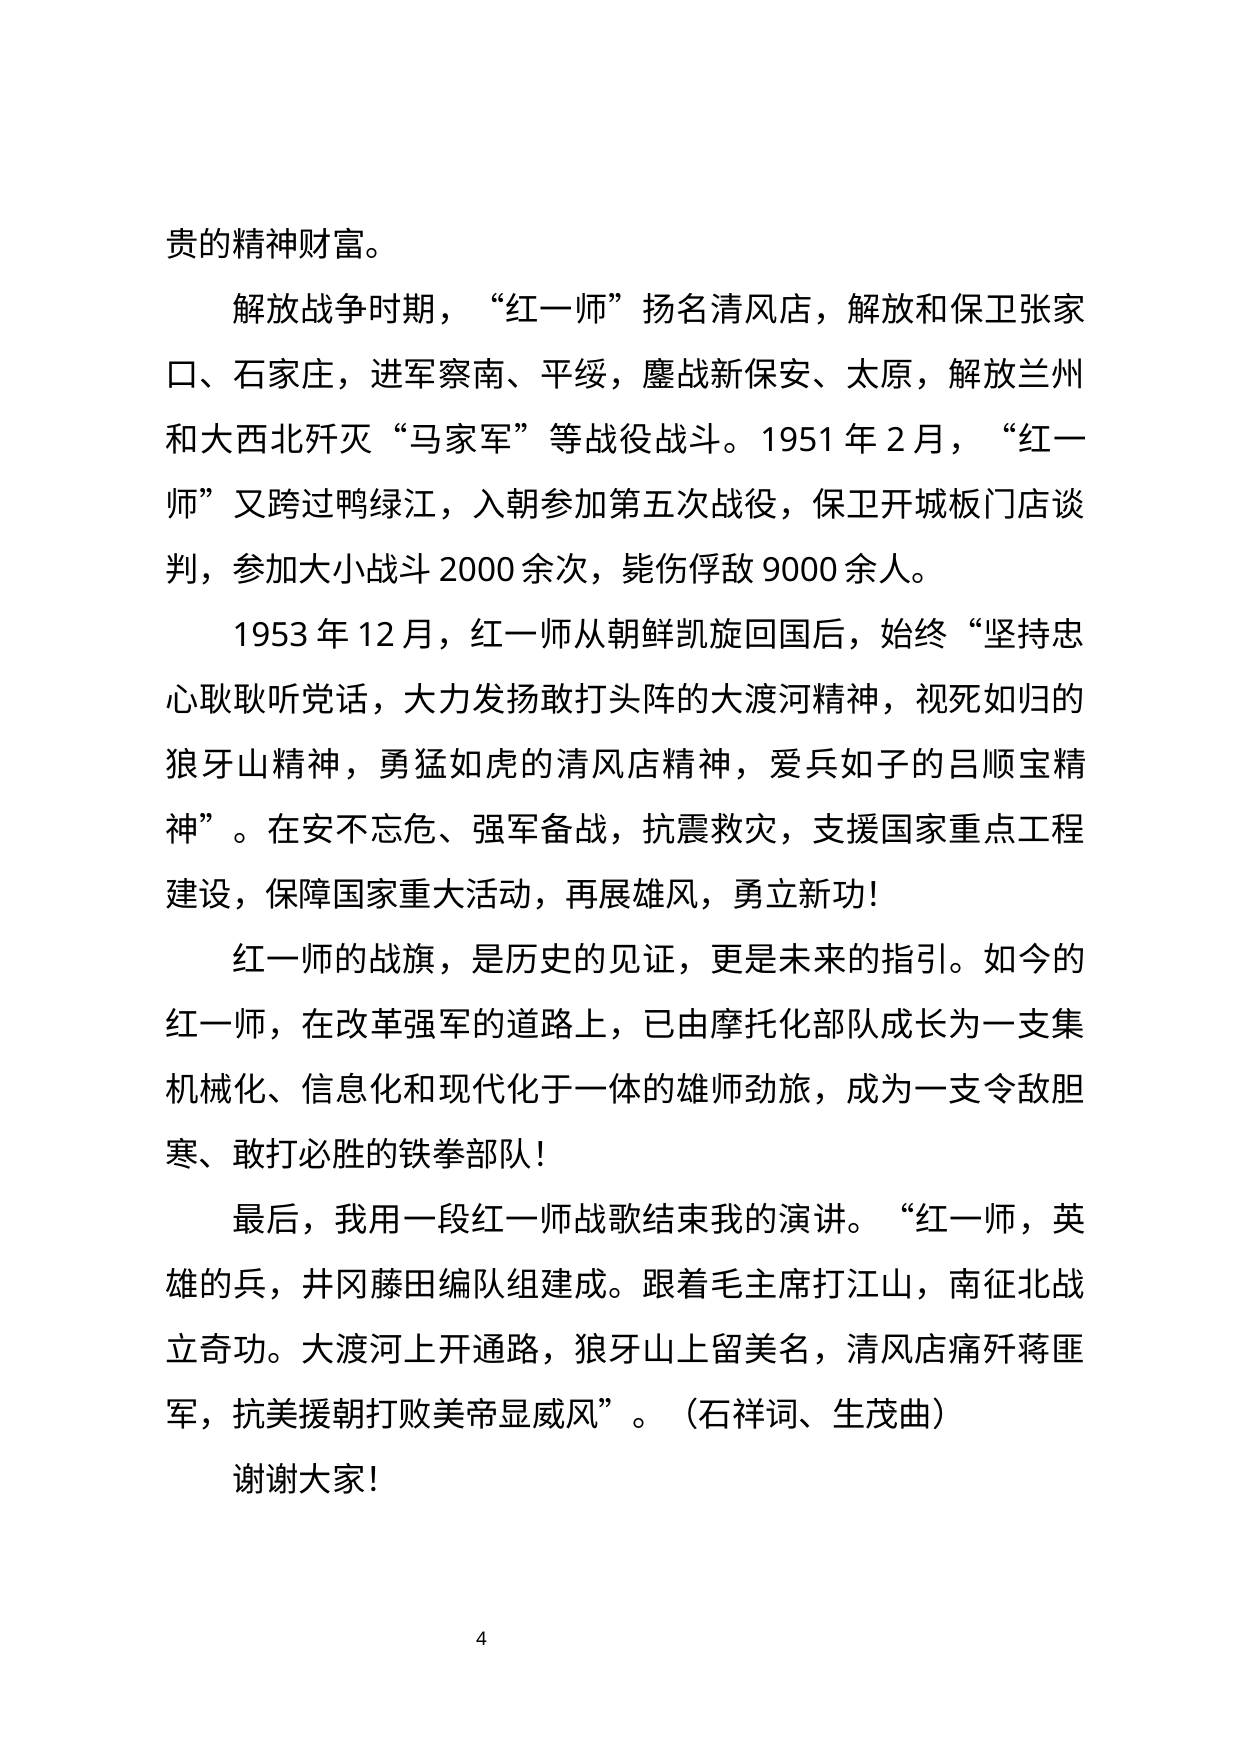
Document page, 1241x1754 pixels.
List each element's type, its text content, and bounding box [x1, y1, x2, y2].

text 1953年12月，红一师从朝鲜凯旋回国后，始终“坚持忠心耿耿听党话，大力发扬敢打头阵的大渡河精神，视死如归的狼牙山精神，勇猛如虎的清风店精神，爱兵如子的吕顺宝精神”。在安不忘危、强军备战，抗震救灾，支援国家重点工程建设，保障国家重大活动，再展雄风，勇立新功！ [165, 599, 1087, 924]
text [165, 209, 1087, 274]
text 谢谢大家！ [165, 1444, 1087, 1509]
text 红一师的战旗，是历史的见证，更是未来的指引。如今的红一师，在改革强军的道路上，已由摩托化部队成长为一支集机械化、信息化和现代化于一体的雄师劲旅，成为一支令敌胆寒、敢打必胜的铁拳部队！ [165, 924, 1087, 1184]
text 最后，我用一段红一师战歌结束我的演讲。“红一师，英雄的兵，井冈藤田编队组建成。跟着毛主席打江山，南征北战立奇功。大渡河上开通路，狼牙山上留美名，清风店痛歼蒋匪军，抗美援朝打败美帝显威风”。（石祥词、生茂曲） [165, 1184, 1087, 1444]
text 解放战争时期，“红一师”扬名清风店，解放和保卫张家口、石家庄，进军察南、平绥，鏖战新保安、太原，解放兰州和大西北歼灭“马家军”等战役战斗。1951年2月，“红一师”又跨过鸭绿江，入朝参加第五次战役，保卫开城板门店谈判，参加大小战斗2000余次，毙伤俘敌9000余人。 [165, 274, 1087, 599]
